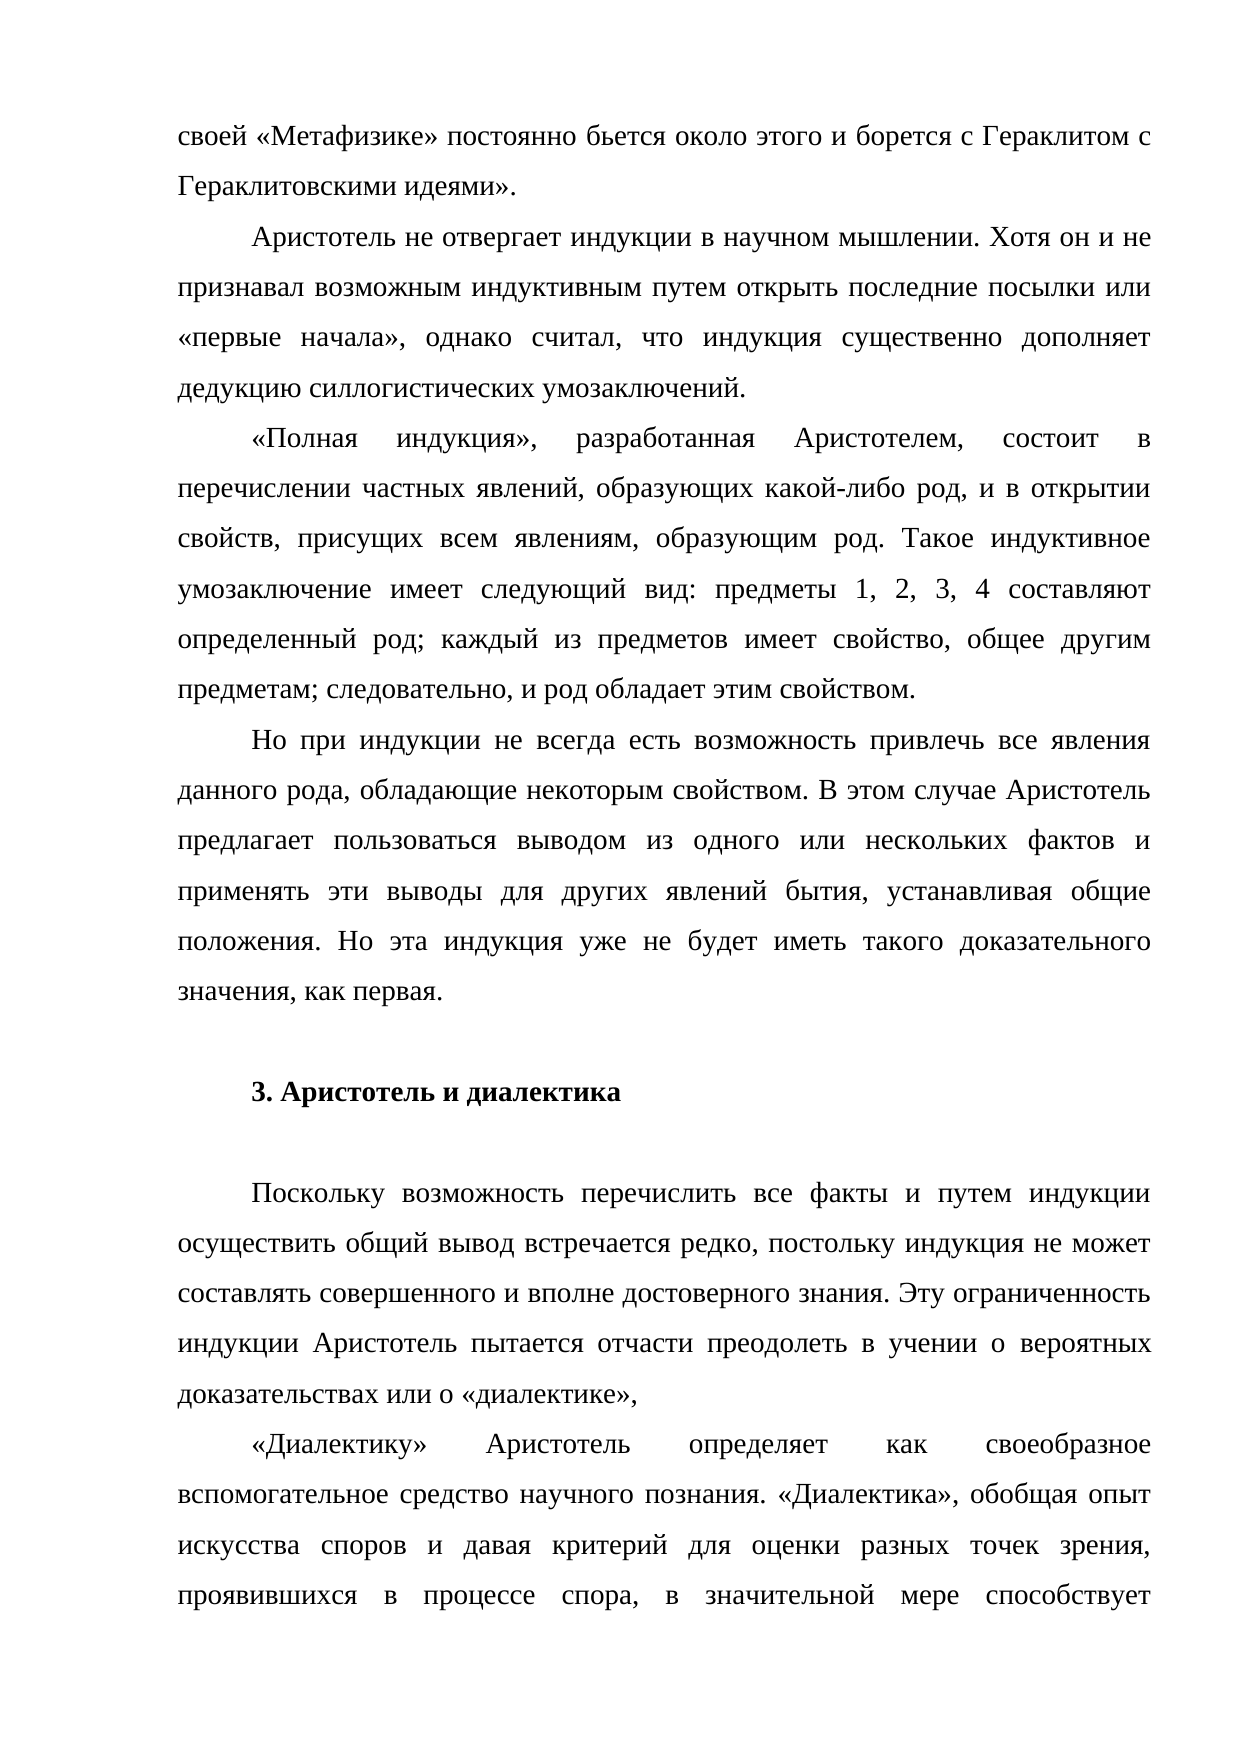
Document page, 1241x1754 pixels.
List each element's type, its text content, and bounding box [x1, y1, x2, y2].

text «Полная индукция», разработанная Аристотелем, состоит в перечислении частных явлений, образующих какой-либо род, и в открытии свойств, присущих всем явлениям, образующим род. Такое индуктивное умозаключение имеет следующий вид: предметы 1, 2, 3, 4 составляют определенный род; каждый из предметов имеет свойство, общее другим предметам; следовательно, и род обладает этим свойством. [177, 420, 1152, 705]
text Но при индукции не всегда есть возможность привлечь все явления данного рода, обладающие некоторым свойством. В этом случае Аристотель предлагает пользоваться выводом из одного или нескольких фактов и применять эти выводы для других явлений бытия, устанавливая общие положения. Но эта индукция уже не будет иметь такого доказательного значения, как первая. [177, 722, 1152, 1007]
text 3. Аристотель и диалектика [177, 1074, 1152, 1108]
text Аристотель не отвергает индукции в научном мышлении. Хотя он и не признавал возможным индуктивным путем открыть последние посылки или «первые начала», однако считал, что индукция существенно дополняет дедукцию силлогистических умозаключений. [177, 219, 1152, 403]
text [177, 1426, 1152, 1611]
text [177, 118, 1152, 202]
text Поскольку возможность перечислить все факты и путем индукции осуществить общий вывод встречается редко, постольку индукция не может составлять совершенного и вполне достоверного знания. Эту ограниченность индукции Аристотель пытается отчасти преодолеть в учении о вероятных доказательствах или о «диалектике», [177, 1175, 1152, 1409]
